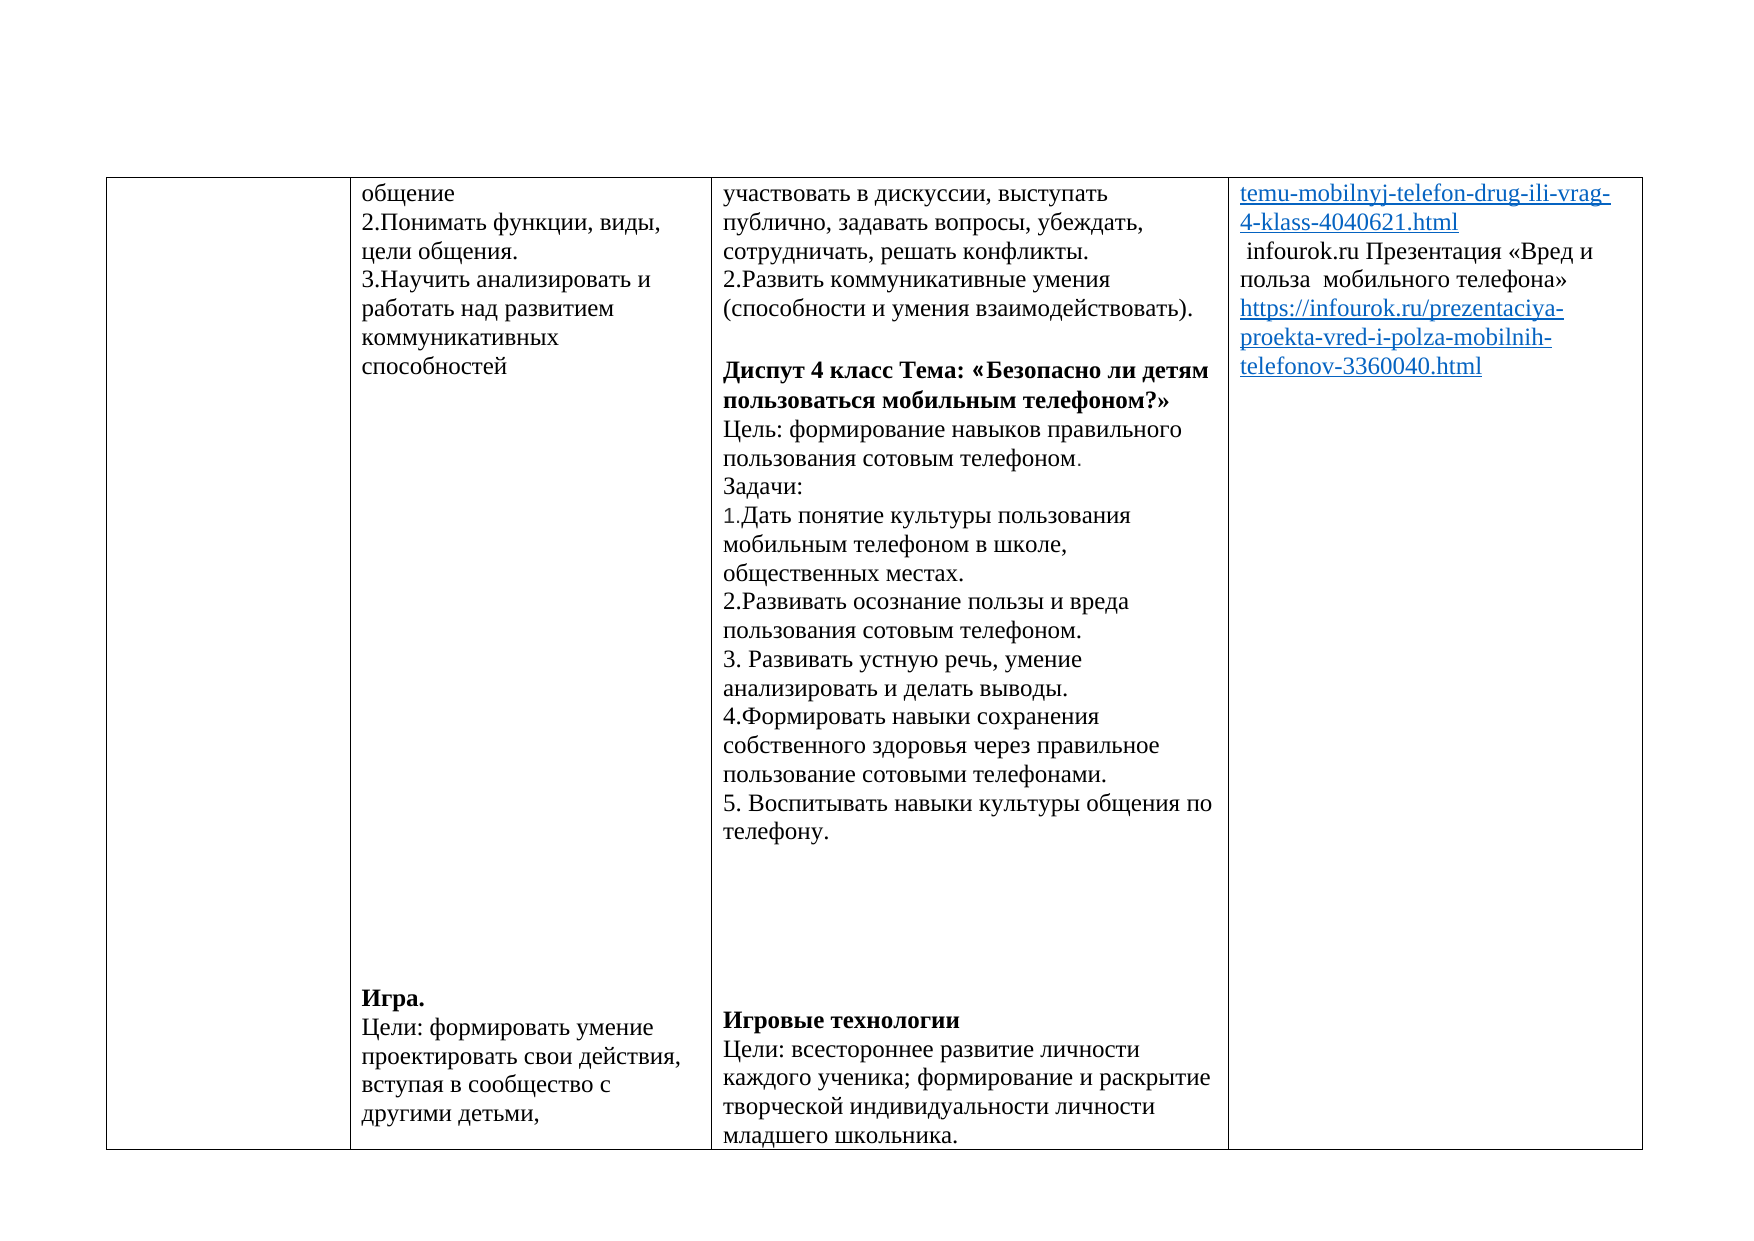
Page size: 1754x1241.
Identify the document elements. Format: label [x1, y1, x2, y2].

table_cell [1229, 178, 1642, 1149]
table_cell [712, 178, 1228, 1149]
table_cell [107, 178, 350, 1149]
table_cell [351, 178, 711, 1149]
